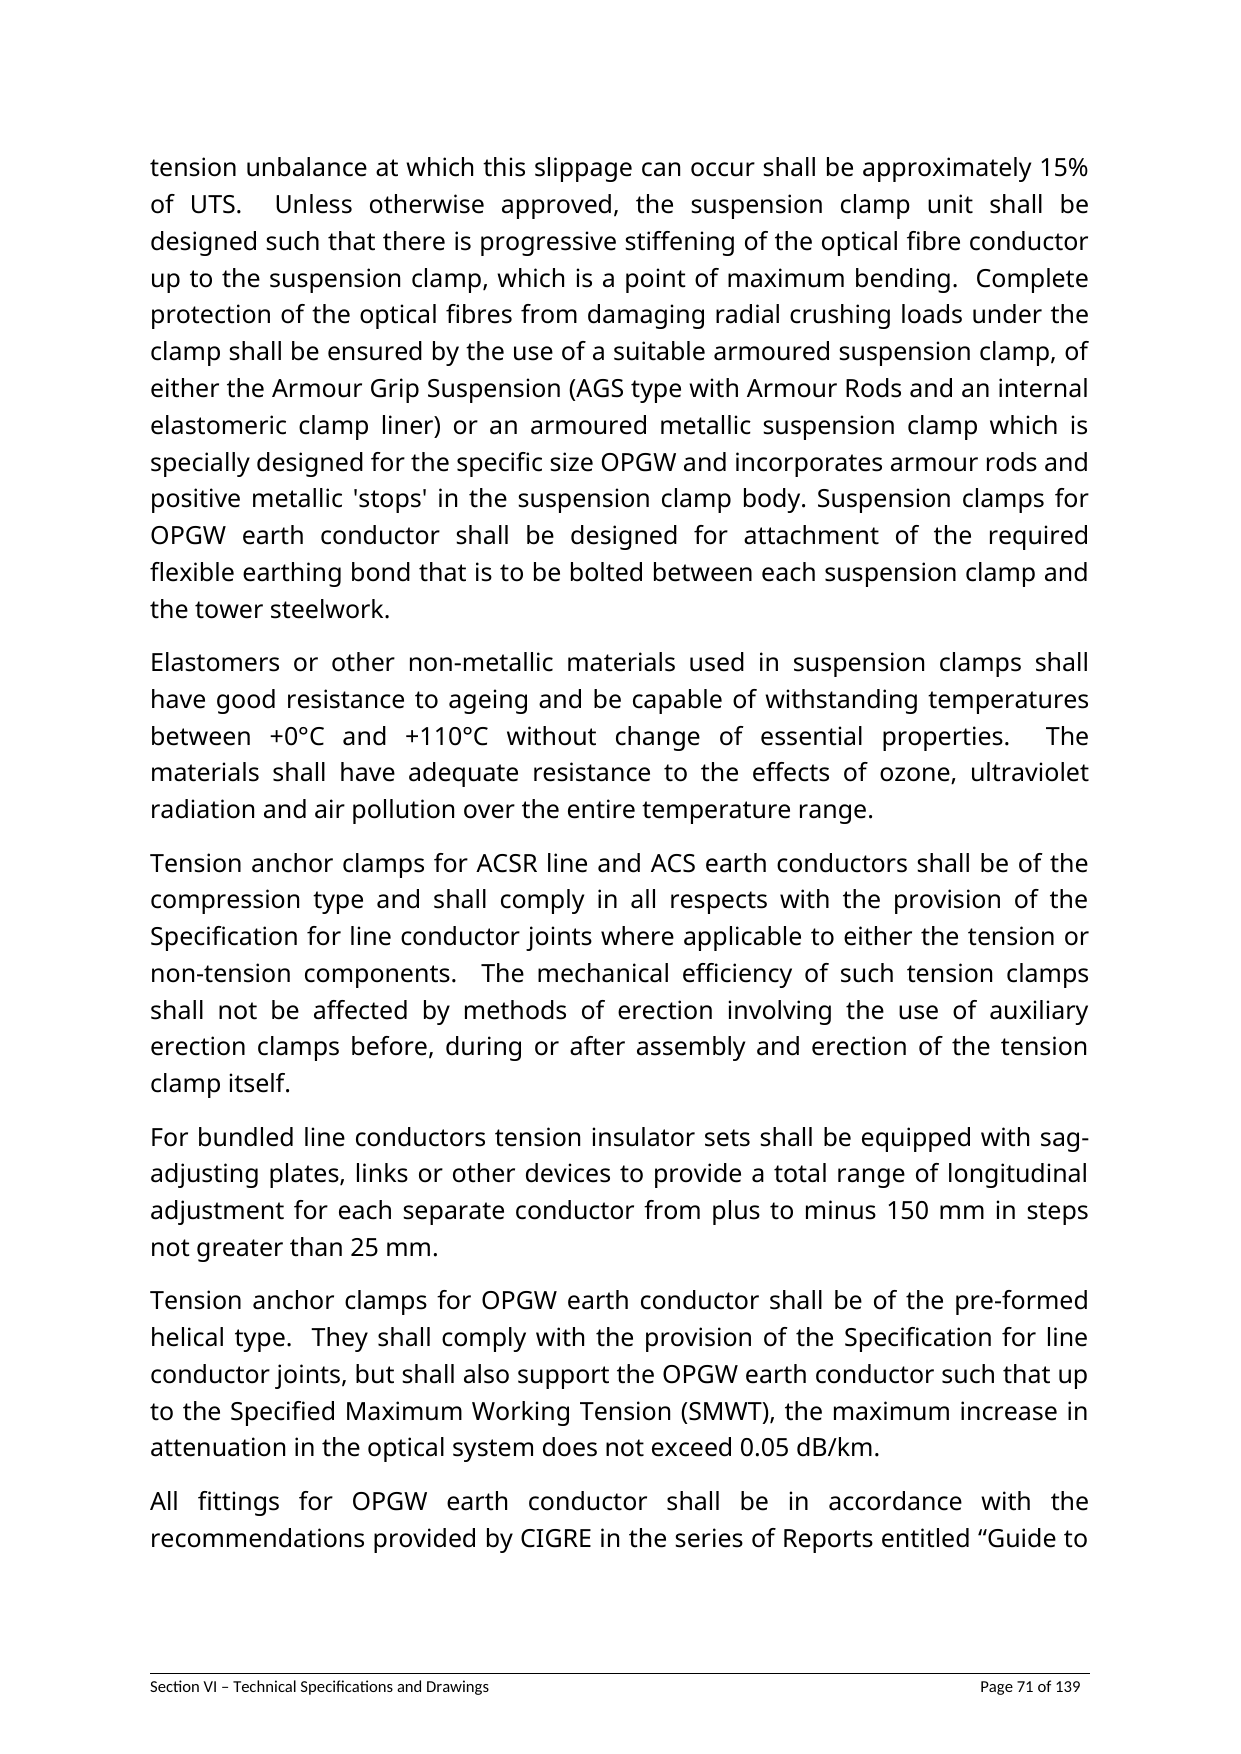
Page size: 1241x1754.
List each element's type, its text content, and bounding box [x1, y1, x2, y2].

text Elastomers or other non-metallic materials used in suspension clamps shall have good resistance to ageing and be capable of withstanding temperatures between +0°C and +110°C without change of essential properties. The materials shall have adequate resistance to the effects of ozone, ultraviolet radiation and air pollution over the entire temperature range. [150, 645, 1090, 826]
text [150, 1483, 1090, 1554]
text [150, 150, 1090, 625]
text For bundled line conductors tension insulator sets shall be equipped with sag-adjusting plates, links or other devices to provide a total range of longitudinal adjustment for each separate conductor from plus to minus 150 mm in steps not greater than 25 mm. [150, 1119, 1090, 1264]
text Tension anchor clamps for OPGW earth conductor shall be of the pre-formed helical type. They shall comply with the provision of the Specification for line conductor joints, but shall also support the OPGW earth conductor such that up to the Specified Maximum Working Tension (SMWT), the maximum increase in attenuation in the optical system does not exceed 0.05 dB/km. [150, 1283, 1090, 1464]
text Tension anchor clamps for ACSR line and ACS earth conductors shall be of the compression type and shall comply in all respects with the provision of the Specification for line conductor joints where applicable to either the tension or non-tension components. The mechanical efficiency of such tension clamps shall not be affected by methods of erection involving the use of auxiliary erection clamps before, during or after assembly and erection of the tension clamp itself. [150, 845, 1090, 1100]
